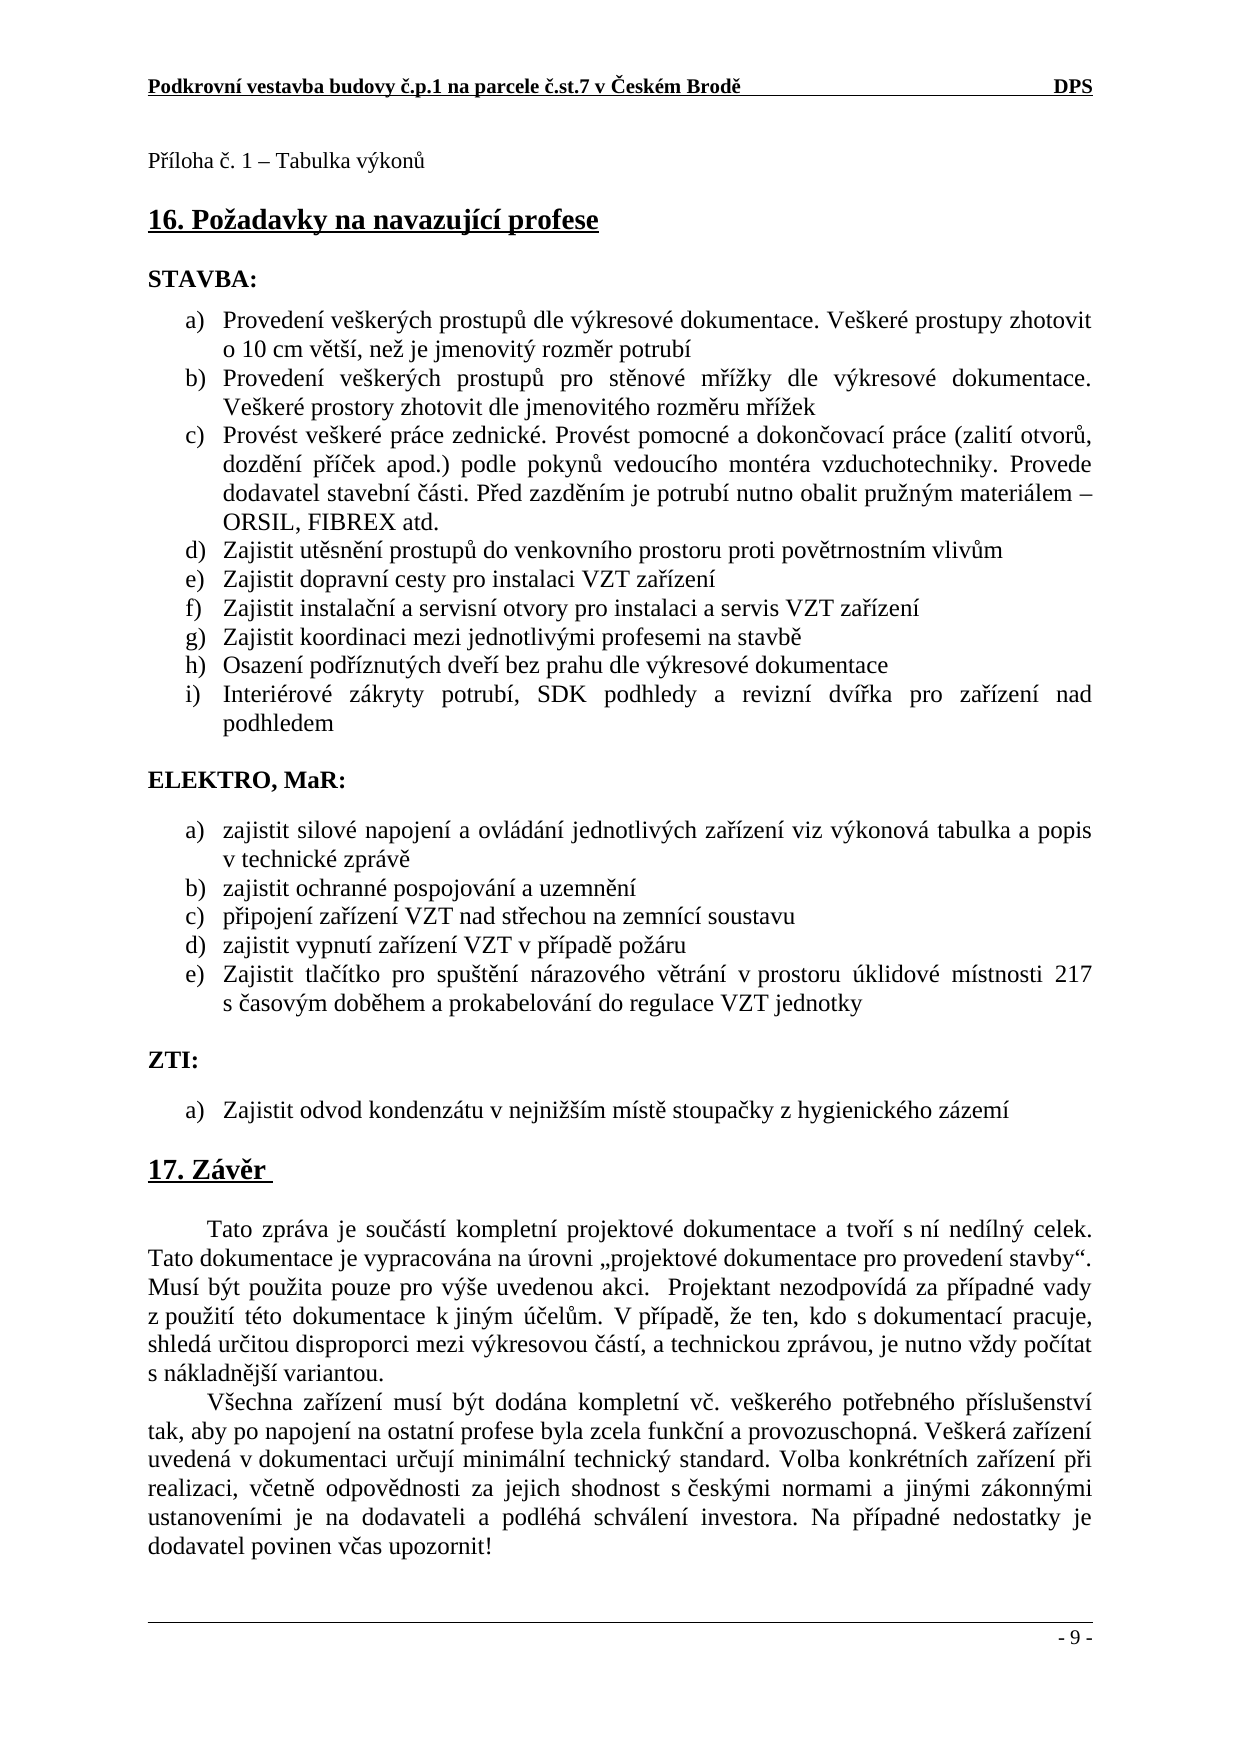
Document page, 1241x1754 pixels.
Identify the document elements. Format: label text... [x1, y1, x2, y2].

text ZTI: [148, 1045, 1093, 1074]
list Zajistit odvod kondenzátu v nejnižším místě stoupačky z hygienického zázemí [185, 1095, 1093, 1123]
list připojení zařízení VZT nad střechou na zemnící soustavu [185, 901, 1093, 930]
list Interiérové zákryty potrubí, SDK podhledy a revizní dvířka pro zařízení nad podhledem [185, 679, 1093, 737]
text STAVBA: [148, 264, 1093, 293]
list Provedení veškerých prostupů dle výkresové dokumentace. Veškeré prostupy zhotovit o 10 cm větší, než je jmenovitý rozměr potrubí [185, 306, 1093, 363]
list Provést veškeré práce zednické. Provést pomocné a dokončovací práce (zalití otvorů, dozdění příček apod.) podle pokynů vedoucího montéra vzduchotechniky. Provede dodavatel stavební části. Před zazděním je potrubí nutno obalit pružným materiálem – ORSIL, FIBREX atd. [185, 421, 1093, 536]
list zajistit vypnutí zařízení VZT v případě požáru [185, 930, 1093, 959]
text 17. Závěr [148, 1152, 1093, 1186]
list Zajistit tlačítko pro spuštění nárazového větrání v prostoru úklidové místnosti 217 s časovým doběhem a prokabelování do regulace VZT jednotky [185, 959, 1093, 1016]
text Všechna zařízení musí být dodána kompletní vč. veškerého potřebného příslušenství tak, aby po napojení na ostatní profese byla zcela funkční a provozuschopná. Veškerá zařízení uvedená v dokumentaci určují minimální technický standard. Volba konkrétních zařízení při realizaci, včetně odpovědnosti za jejich shodnost s českými normami a jinými zákonnými ustanoveními je na dodavateli a podléhá schválení investora. Na případné nedostatky je dodavatel povinen včas upozornit! [148, 1387, 1093, 1559]
list Zajistit dopravní cesty pro instalaci VZT zařízení [185, 564, 1093, 593]
list Provedení veškerých prostupů pro stěnové mřížky dle výkresové dokumentace. Veškeré prostory zhotovit dle jmenovitého rozměru mřížek [185, 363, 1093, 421]
list zajistit ochranné pospojování a uzemnění [185, 873, 1093, 901]
text 16. Požadavky na navazující profese [148, 202, 1093, 236]
list Zajistit koordinaci mezi jednotlivými profesemi na stavbě [185, 622, 1093, 651]
text Tato zpráva je součástí kompletní projektové dokumentace a tvoří s ní nedílný celek. Tato dokumentace je vypracována na úrovni „projektové dokumentace pro provedení stavby“. Musí být použita pouze pro výše uvedenou akci. Projektant nezodpovídá za případné vady z použití této dokumentace k jiným účelům. V případě, že ten, kdo s dokumentací pracuje, shledá určitou disproporci mezi výkresovou částí, a technickou zprávou, je nutno vždy počítat s nákladnější variantou. [148, 1214, 1093, 1387]
list Zajistit instalační a servisní otvory pro instalaci a servis VZT zařízení [185, 593, 1093, 622]
list Zajistit utěsnění prostupů do venkovního prostoru proti povětrnostním vlivům [185, 536, 1093, 564]
list zajistit silové napojení a ovládání jednotlivých zařízení viz výkonová tabulka a popis v technické zprávě [185, 815, 1093, 873]
text ELEKTRO, MaR: [148, 766, 1093, 794]
list Osazení podříznutých dveří bez prahu dle výkresové dokumentace [185, 651, 1093, 679]
text Příloha č. 1 – Tabulka výkonů [148, 148, 1093, 174]
